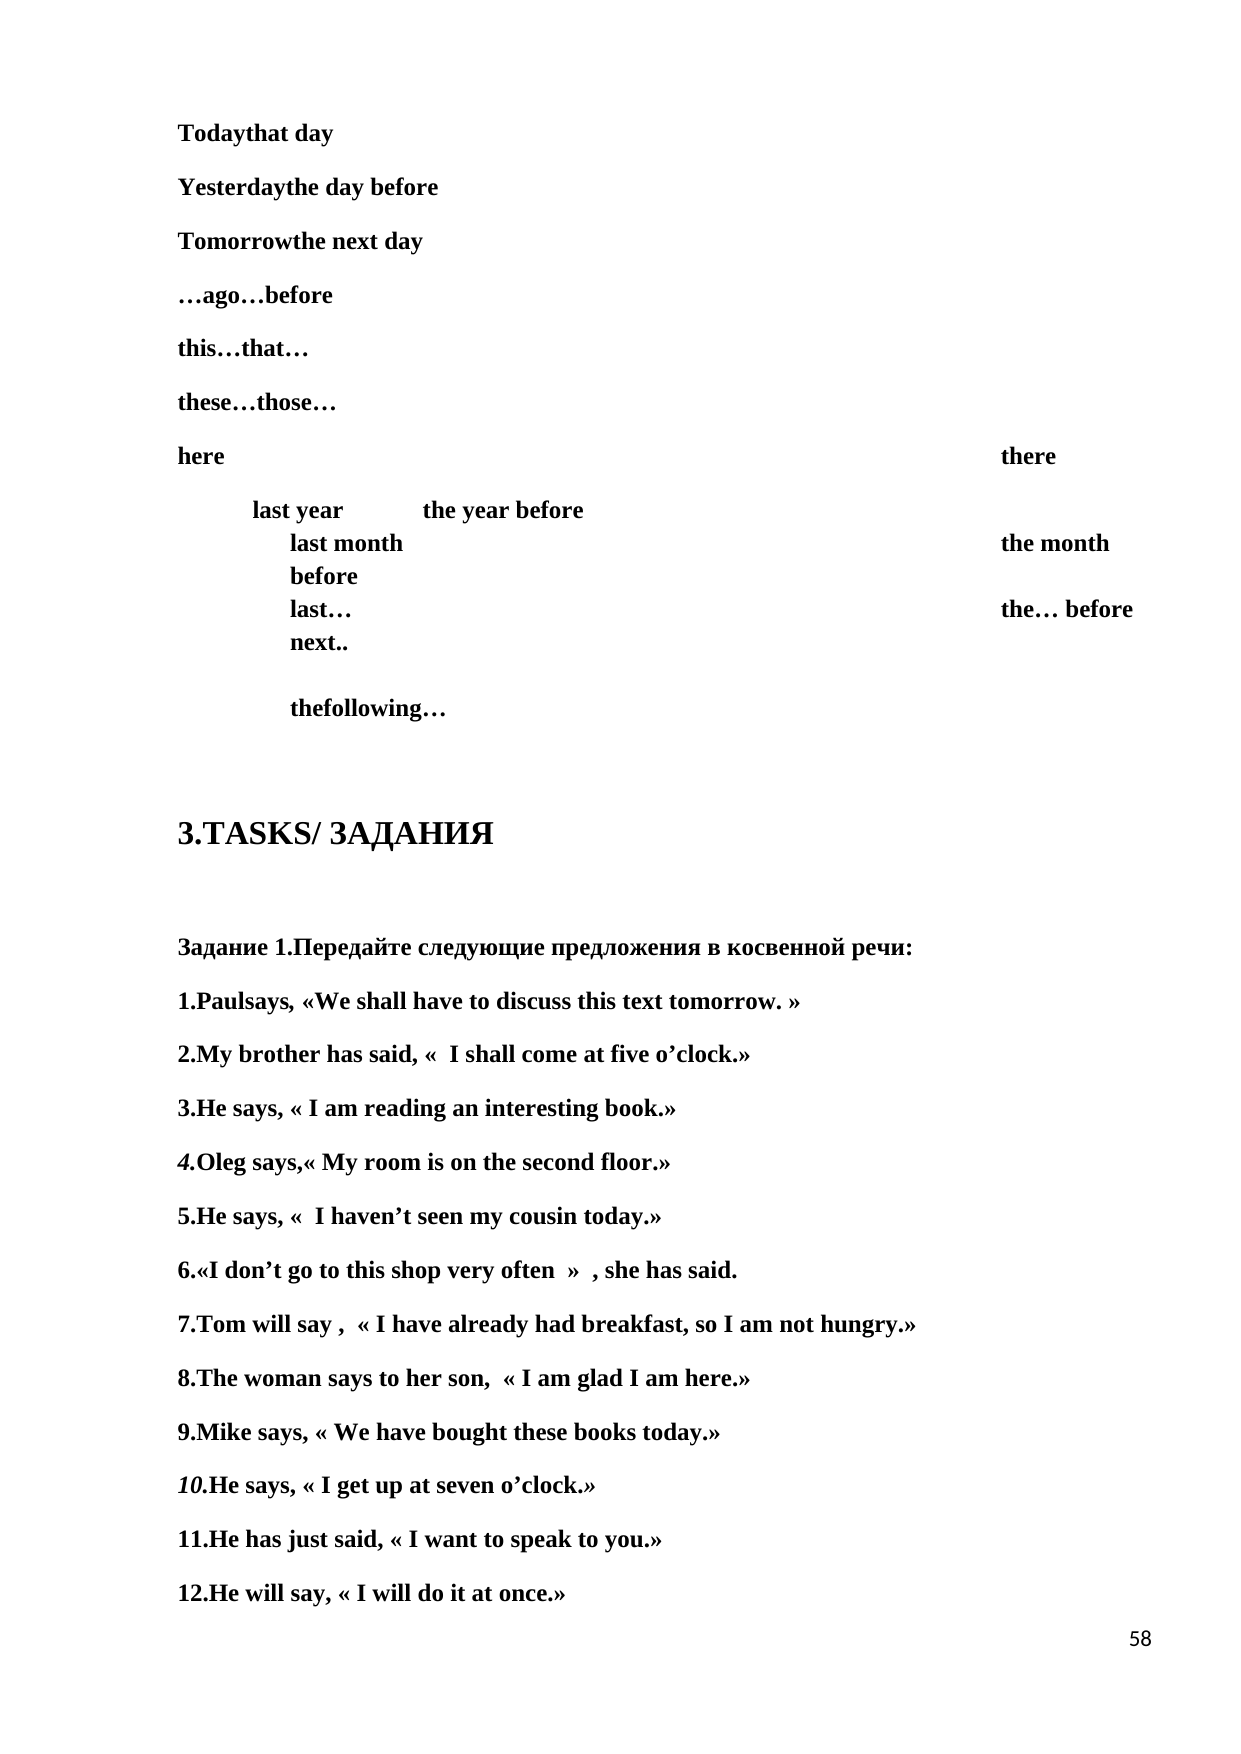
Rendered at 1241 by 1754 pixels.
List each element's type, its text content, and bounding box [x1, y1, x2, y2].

text Todaythat day [177, 118, 1152, 147]
text 10.He says, « I get up at seven o’clock.» [177, 1470, 1152, 1499]
list next.. thefollowing… [290, 627, 1152, 722]
text these…those… [177, 387, 1152, 416]
list last month the month before [290, 528, 1152, 590]
text 11.He has just said, « I want to speak to you.» [177, 1524, 1152, 1553]
text Tomorrowthe next day [177, 226, 1152, 254]
text 4.Oleg says,« My room is on the second floor.» [177, 1147, 1152, 1176]
list last year the year before [252, 495, 1152, 524]
text 5.He says, « I haven’t seen my cousin today.» [177, 1201, 1152, 1230]
text …ago…before [177, 280, 1152, 308]
list last… the… before [290, 594, 1152, 623]
text 1.Paulsays, «We shall have to discuss this text tomorrow. » [177, 986, 1152, 1014]
text 7.Tom will say , « I have already had breakfast, so I am not hungry.» [177, 1309, 1152, 1338]
text this…that… [177, 333, 1152, 362]
text 6.«I don’t go to this shop very often » , she has said. [177, 1255, 1152, 1284]
text Задание 1.Передайте следующие предложения в косвенной речи: [177, 932, 1152, 961]
text 2.My brother has said, « I shall come at five o’clock.» [177, 1039, 1152, 1068]
text 12.He will say, « I will do it at once.» [177, 1578, 1152, 1607]
text 9.Mike says, « We have bought these books today.» [177, 1417, 1152, 1445]
text 3.He says, « I am reading an interesting book.» [177, 1093, 1152, 1122]
text 8.The woman says to her son, « I am glad I am here.» [177, 1363, 1152, 1391]
text 3.TASKS/ ЗАДАНИЯ [177, 813, 1152, 851]
text here there [177, 441, 1152, 470]
text Yesterdaythe day before [177, 172, 1152, 201]
